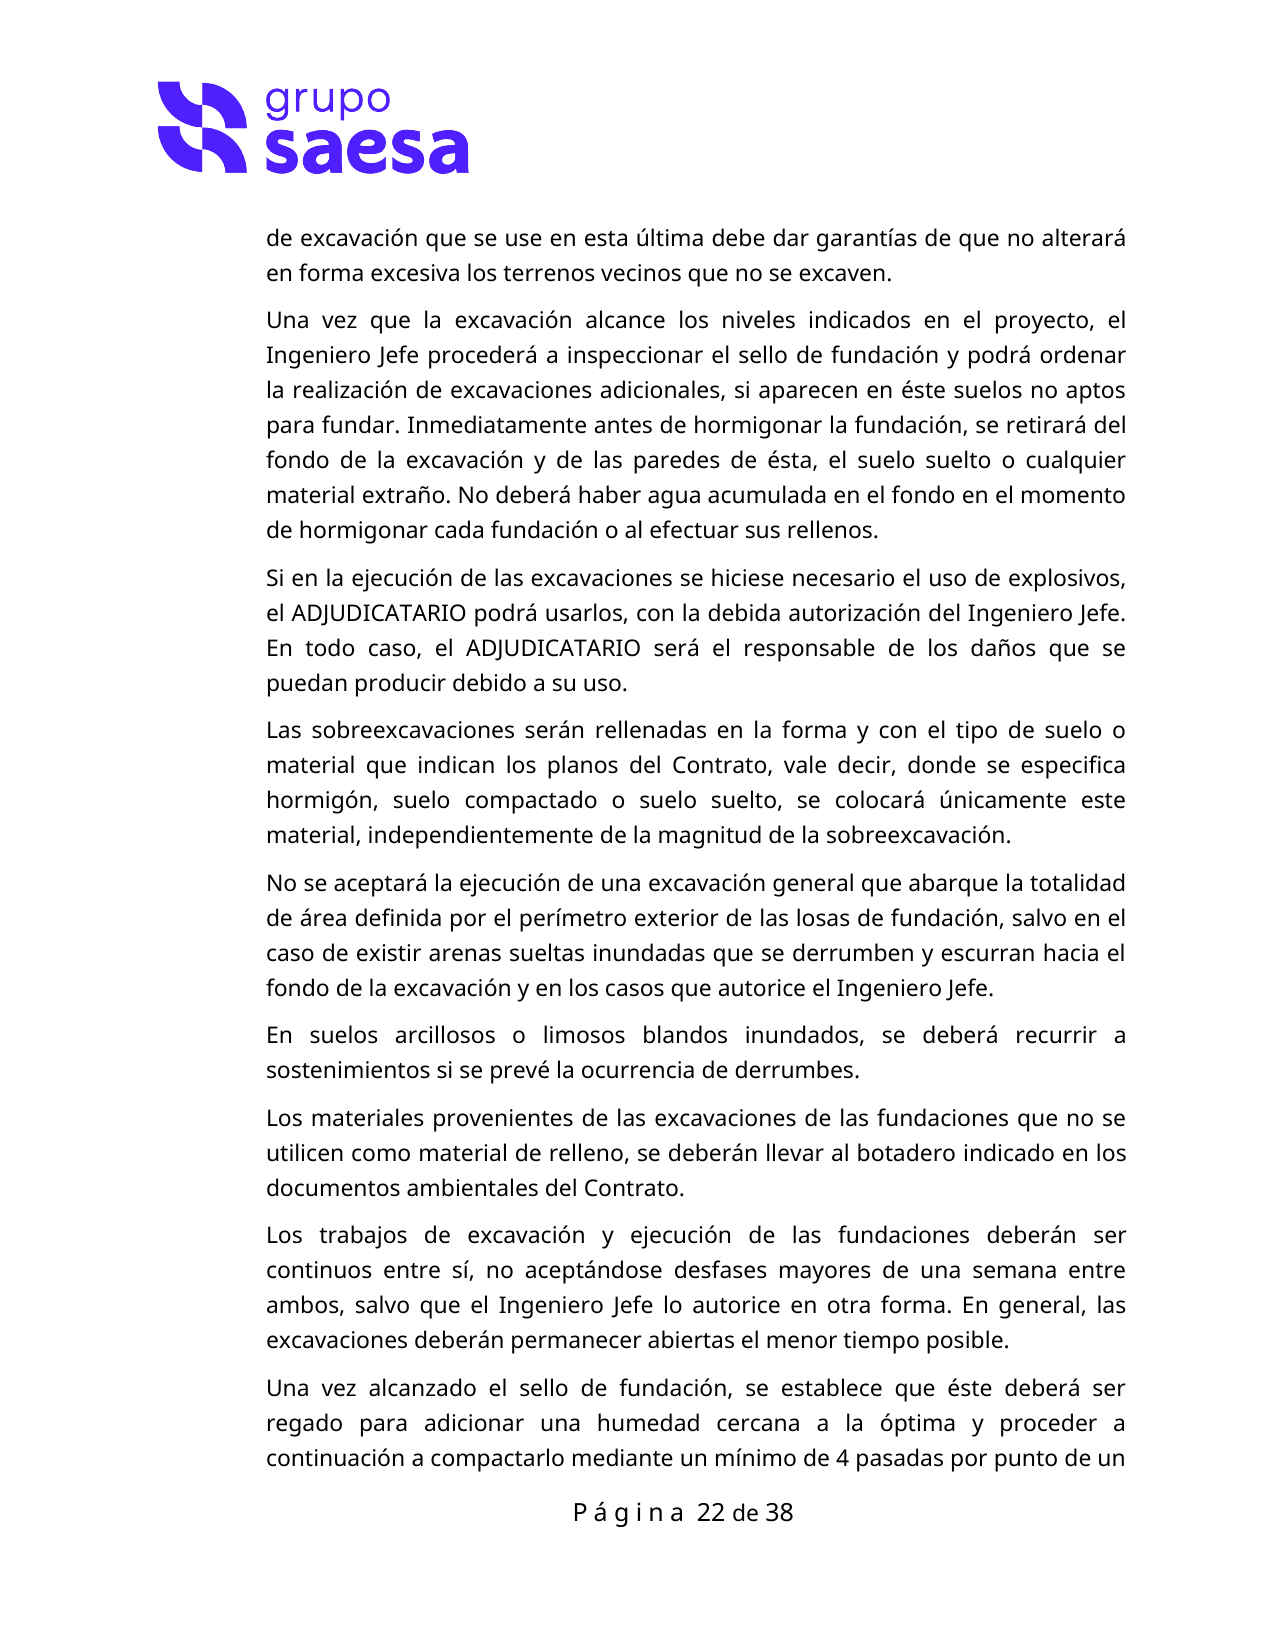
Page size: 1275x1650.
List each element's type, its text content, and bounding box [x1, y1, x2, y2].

text Los materiales provenientes de las excavaciones de las fundaciones que no se utilicen como material de relleno, se deberán llevar al botadero indicado en los documentos ambientales del Contrato. [266, 1101, 1127, 1203]
picture [147, 73, 478, 177]
text En suelos arcillosos o limosos blandos inundados, se deberá recurrir a sostenimientos si se prevé la ocurrencia de derrumbes. [266, 1019, 1127, 1085]
text Una vez que la excavación alcance los niveles indicados en el proyecto, el Ingeniero Jefe procederá a inspeccionar el sello de fundación y podrá ordenar la realización de excavaciones adicionales, si aparecen en éste suelos no aptos para fundar. Inmediatamente antes de hormigonar la fundación, se retirará del fondo de la excavación y de las paredes de ésta, el suelo suelto o cualquier material extraño. No deberá haber agua acumulada en el fondo en el momento de hormigonar cada fundación o al efectuar sus rellenos. [266, 304, 1127, 545]
text Si en la ejecución de las excavaciones se hiciese necesario el uso de explosivos, el ADJUDICATARIO podrá usarlos, con la debida autorización del Ingeniero Jefe. En todo caso, el ADJUDICATARIO será el responsable de los daños que se puedan producir debido a su uso. [266, 561, 1127, 698]
text Las sobreexcavaciones serán rellenadas en la forma y con el tipo de suelo o material que indican los planos del Contrato, vale decir, donde se especifica hormigón, suelo compactado o suelo suelto, se colocará únicamente este material, independientemente de la magnitud de la sobreexcavación. [266, 714, 1127, 850]
text Los trabajos de excavación y ejecución de las fundaciones deberán ser continuos entre sí, no aceptándose desfases mayores de una semana entre ambos, salvo que el Ingeniero Jefe lo autorice en otra forma. En general, las excavaciones deberán permanecer abiertas el menor tiempo posible. [266, 1219, 1127, 1355]
text No se aceptará la ejecución de una excavación general que abarque la totalidad de área definida por el perímetro exterior de las losas de fundación, salvo en el caso de existir arenas sueltas inundadas que se derrumben y escurran hacia el fondo de la excavación y en los casos que autorice el Ingeniero Jefe. [266, 866, 1127, 1003]
